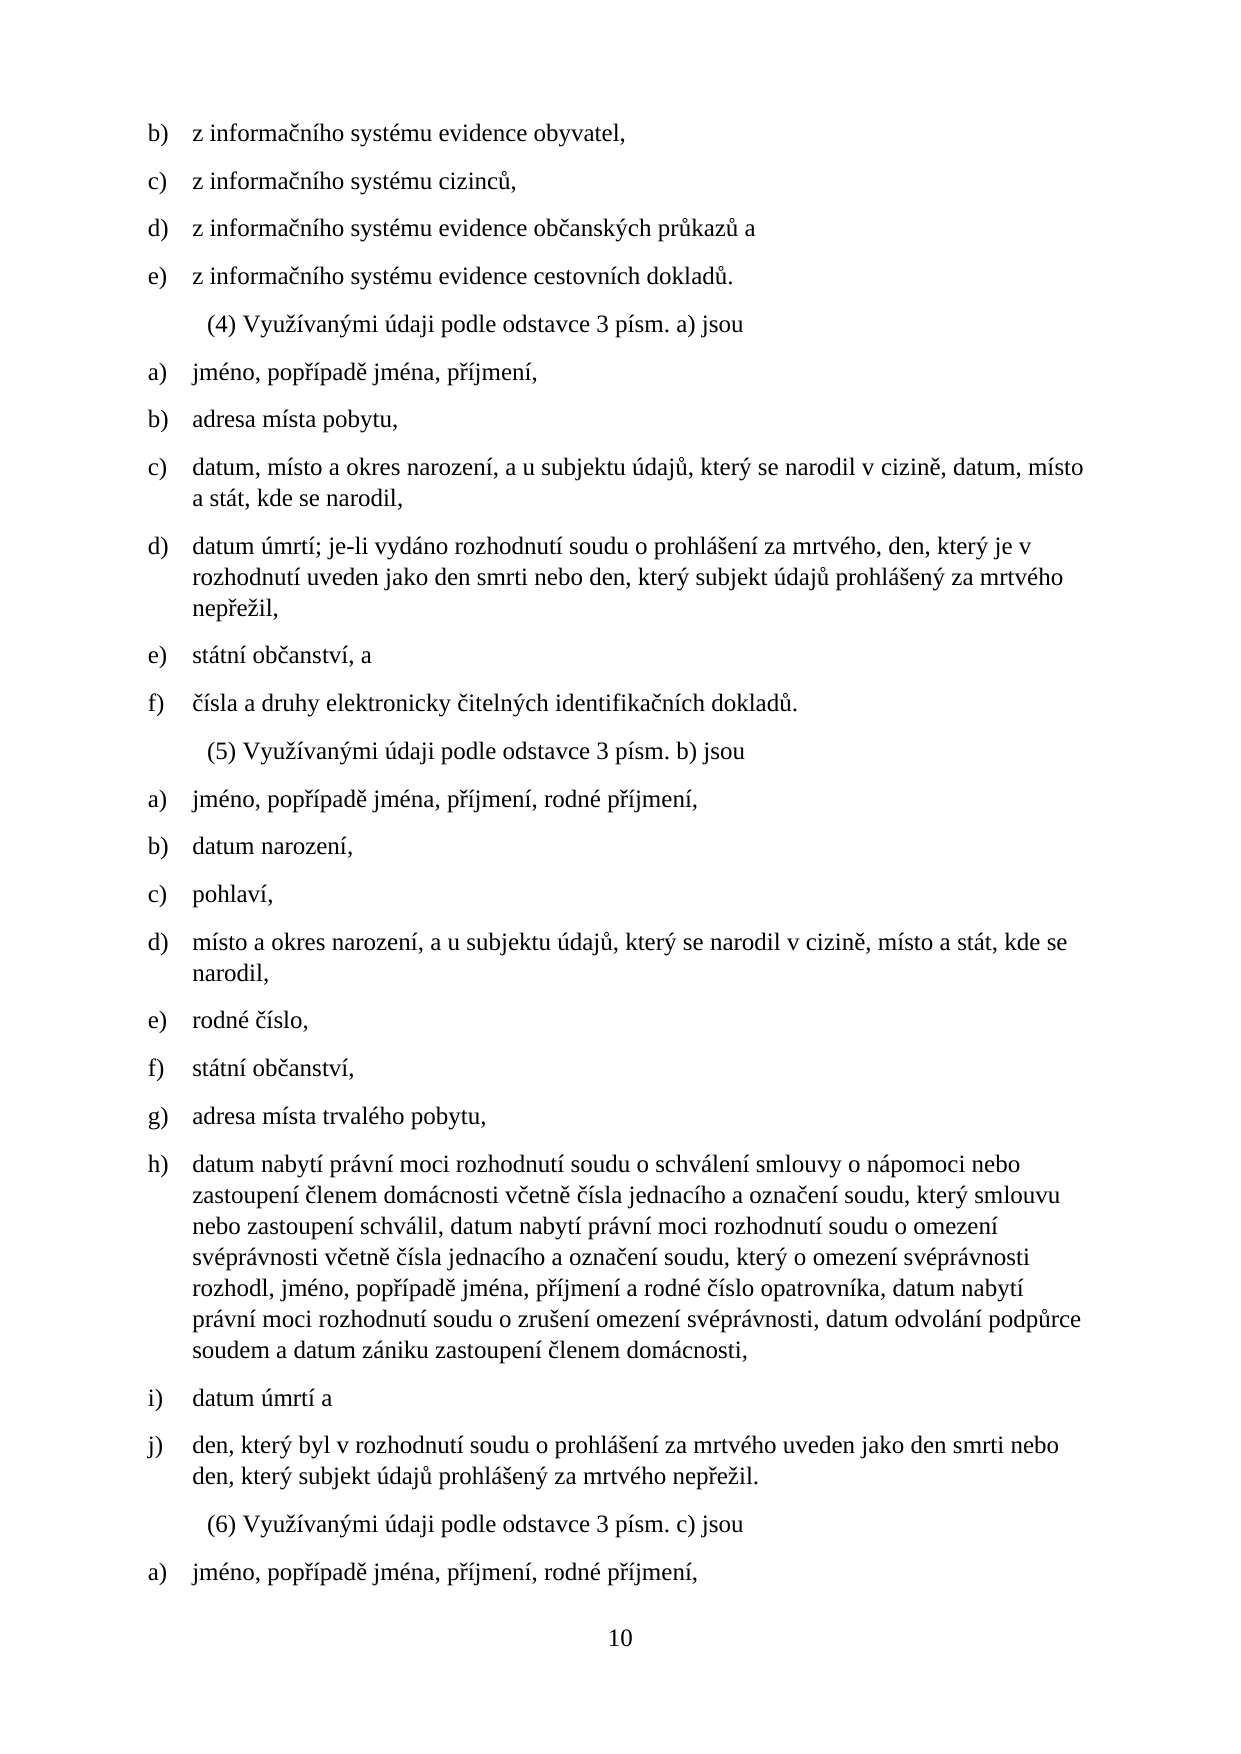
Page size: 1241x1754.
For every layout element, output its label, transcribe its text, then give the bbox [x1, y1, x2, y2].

text d) datum úmrtí; je-li vydáno rozhodnutí soudu o prohlášení za mrtvého, den, který je v rozhodnutí uveden jako den smrti nebo den, který subjekt údajů prohlášený za mrtvého nepřežil, [148, 531, 1092, 622]
text g) adresa místa trvalého pobytu, [148, 1101, 1092, 1130]
text j) den, který byl v rozhodnutí soudu o prohlášení za mrtvého uveden jako den smrti nebo den, který subjekt údajů prohlášený za mrtvého nepřežil. [148, 1430, 1092, 1490]
text d) místo a okres narození, a u subjektu údajů, který se narodil v cizině, místo a stát, kde se narodil, [148, 927, 1092, 987]
text b) adresa místa pobytu, [148, 404, 1092, 433]
text e) státní občanství, a [148, 641, 1092, 669]
text b) datum narození, [148, 831, 1092, 860]
text a) jméno, popřípadě jména, příjmení, rodné příjmení, [148, 784, 1092, 812]
text e) rodné číslo, [148, 1006, 1092, 1034]
text a) jméno, popřípadě jména, příjmení, rodné příjmení, [148, 1557, 1092, 1586]
text h) datum nabytí právní moci rozhodnutí soudu o schválení smlouvy o nápomoci nebo zastoupení členem domácnosti včetně čísla jednacího a označení soudu, který smlouvu nebo zastoupení schválil, datum nabytí právní moci rozhodnutí soudu o omezení svéprávnosti včetně čísla jednacího a označení soudu, který o omezení svéprávnosti rozhodl, jméno, popřípadě jména, příjmení a rodné číslo opatrovníka, datum nabytí právní moci rozhodnutí soudu o zrušení omezení svéprávnosti, datum odvolání podpůrce soudem a datum zániku zastoupení členem domácnosti, [148, 1149, 1092, 1364]
text c) z informačního systému cizinců, [148, 166, 1092, 194]
text b) z informačního systému evidence obyvatel, [148, 118, 1092, 147]
text f) čísla a druhy elektronicky čitelných identifikačních dokladů. [148, 688, 1092, 717]
text (5) Využívanými údaji podle odstavce 3 písm. b) jsou [148, 736, 1092, 765]
text (4) Využívanými údaji podle odstavce 3 písm. a) jsou [148, 309, 1092, 338]
text e) z informačního systému evidence cestovních dokladů. [148, 261, 1092, 290]
text d) z informačního systému evidence občanských průkazů a [148, 213, 1092, 242]
text c) pohlaví, [148, 879, 1092, 908]
text f) státní občanství, [148, 1053, 1092, 1082]
text i) datum úmrtí a [148, 1383, 1092, 1411]
text c) datum, místo a okres narození, a u subjektu údajů, který se narodil v cizině, datum, místo a stát, kde se narodil, [148, 452, 1092, 512]
text a) jméno, popřípadě jména, příjmení, [148, 357, 1092, 385]
text (6) Využívanými údaji podle odstavce 3 písm. c) jsou [148, 1509, 1092, 1538]
